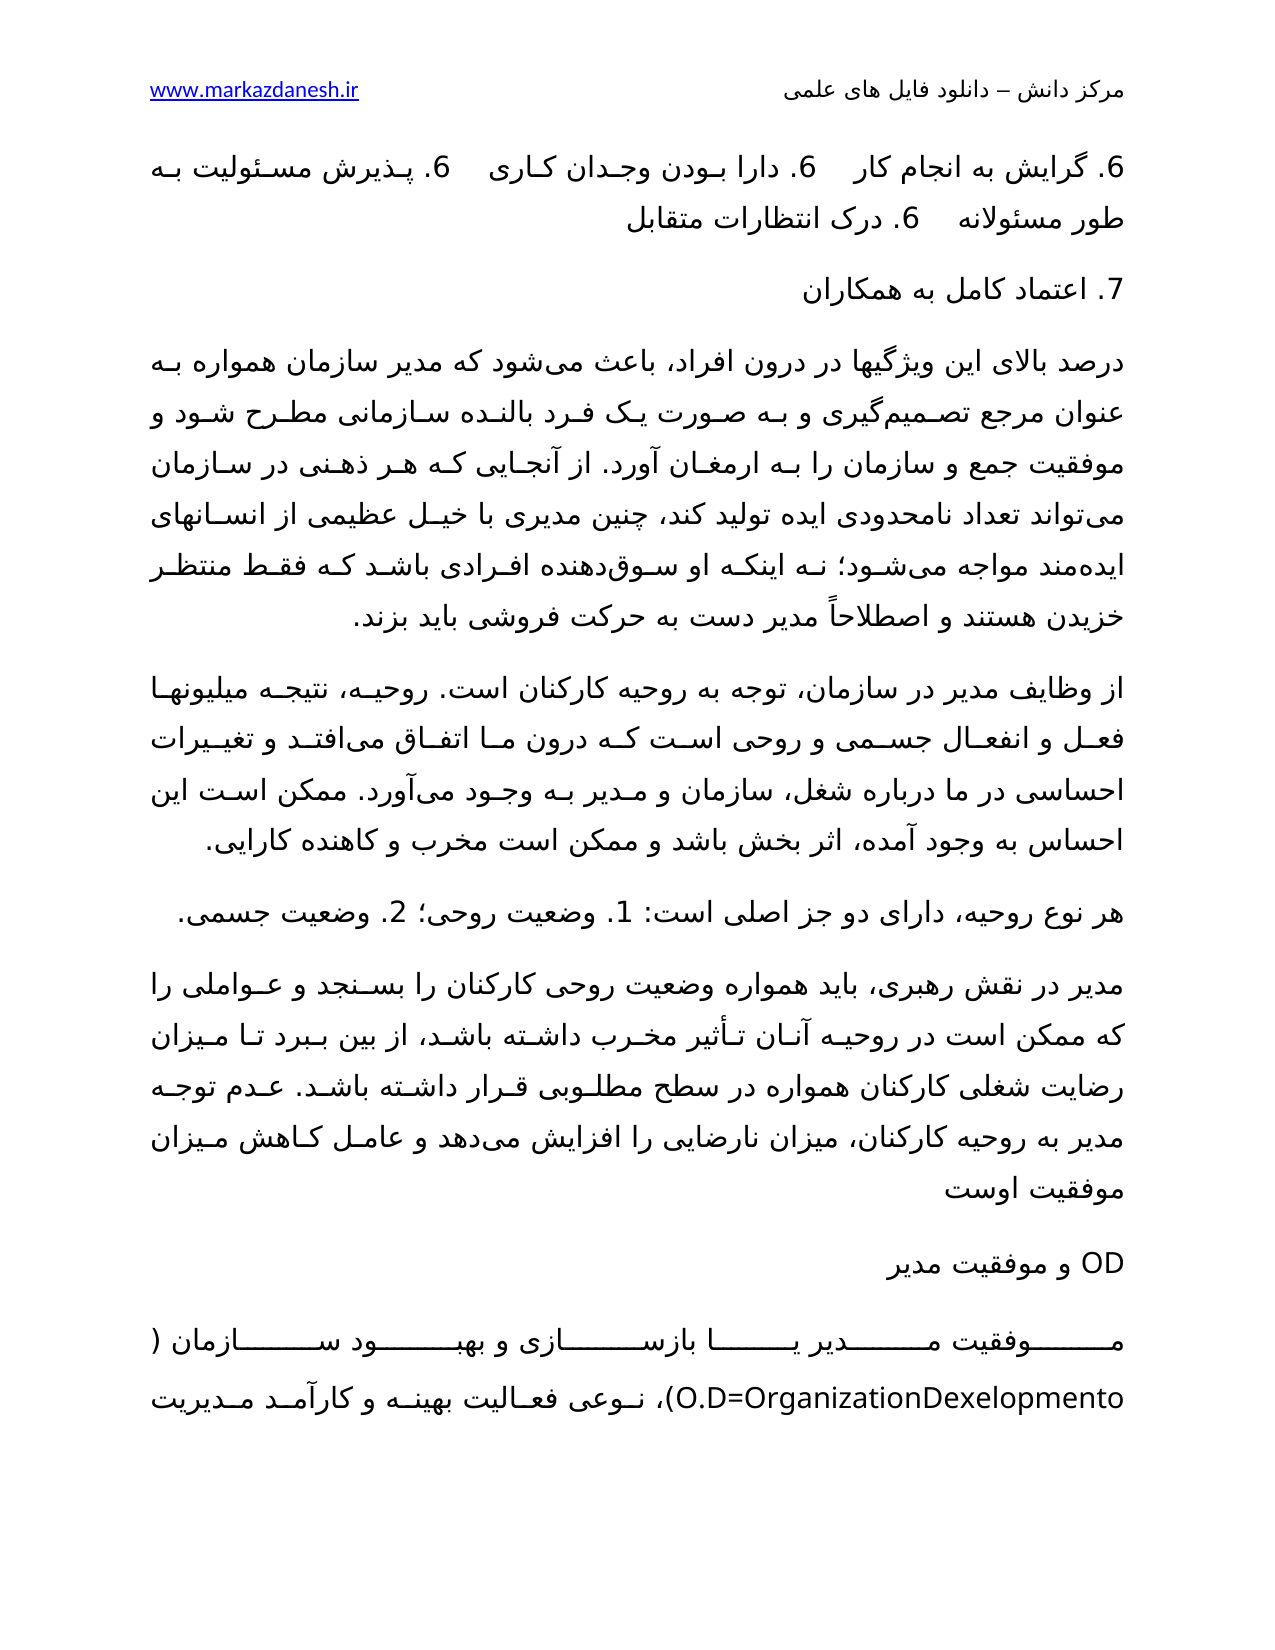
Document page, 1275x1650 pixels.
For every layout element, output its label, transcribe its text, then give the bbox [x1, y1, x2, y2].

text OD و موفقیت مدیر [150, 1243, 1125, 1282]
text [150, 1323, 1125, 1417]
text مدیر در نقش رهبری، باید همواره وضعیت روحی کارکنان را بسنجد و عواملی را که ممکن است در روحیه آنان تأثیر مخرب داشته باشد، از بین ببرد تا میزان رضایت شغلی کارکنان همواره در سطح مطلوبی قرار داشته باشد. عدم توجه مدیر به روحیه کارکنان، میزان نارضایی را افزایش می‌دهد و عامل کاهش میزان موفقیت اوست [150, 967, 1125, 1205]
text 6. گرایش به انجام کار 6. دارا بودن وجدان کاری 6. پذیرش مسئولیت به طور مسئولانه 6. درک انتظارات متقابل [150, 150, 1125, 235]
text درصد بالای این ویژگیها در درون افراد، باعث می‌شود که مدیر سازمان همواره به عنوان مرجع تصمیم‌گیری و به صورت یک فرد بالنده سازمانی مطرح شود و موفقیت جمع و سازمان را به ارمغان آورد. از آنجایی که هر ذهنی در سازمان می‌تواند تعداد نامحدودی ایده تولید کند، چنین مدیری با خیل عظیمی از انسانهای ایده‌مند مواجه می‌شود؛ نه اینکه او سوق‌دهنده افرادی باشد که فقط منتظر خزیدن هستند و اصطلاحاً مدیر دست به حرکت فروشی باید بزند. [150, 344, 1125, 633]
text هر نوع روحیه، دارای دو جز اصلی است: 1.‌ وضعیت روحی؛ 2. وضعیت جسمی. [150, 896, 1125, 929]
text از وظایف مدیر در سازمان، توجه به روحیه کارکنان است. روحیه، نتیجه میلیونها فعل و انفعال جسمی و روحی است که درون ما اتفاق می‌افتد و تغییرات احساسی در ما درباره شغل، سازمان و مدیر به وجود می‌آورد. ممکن است این احساس به وجود آمده، اثر بخش باشد و ممکن است مخرب و کاهنده کارایی. [150, 671, 1125, 858]
text 7. اعتماد کامل به همکاران [150, 273, 1125, 307]
